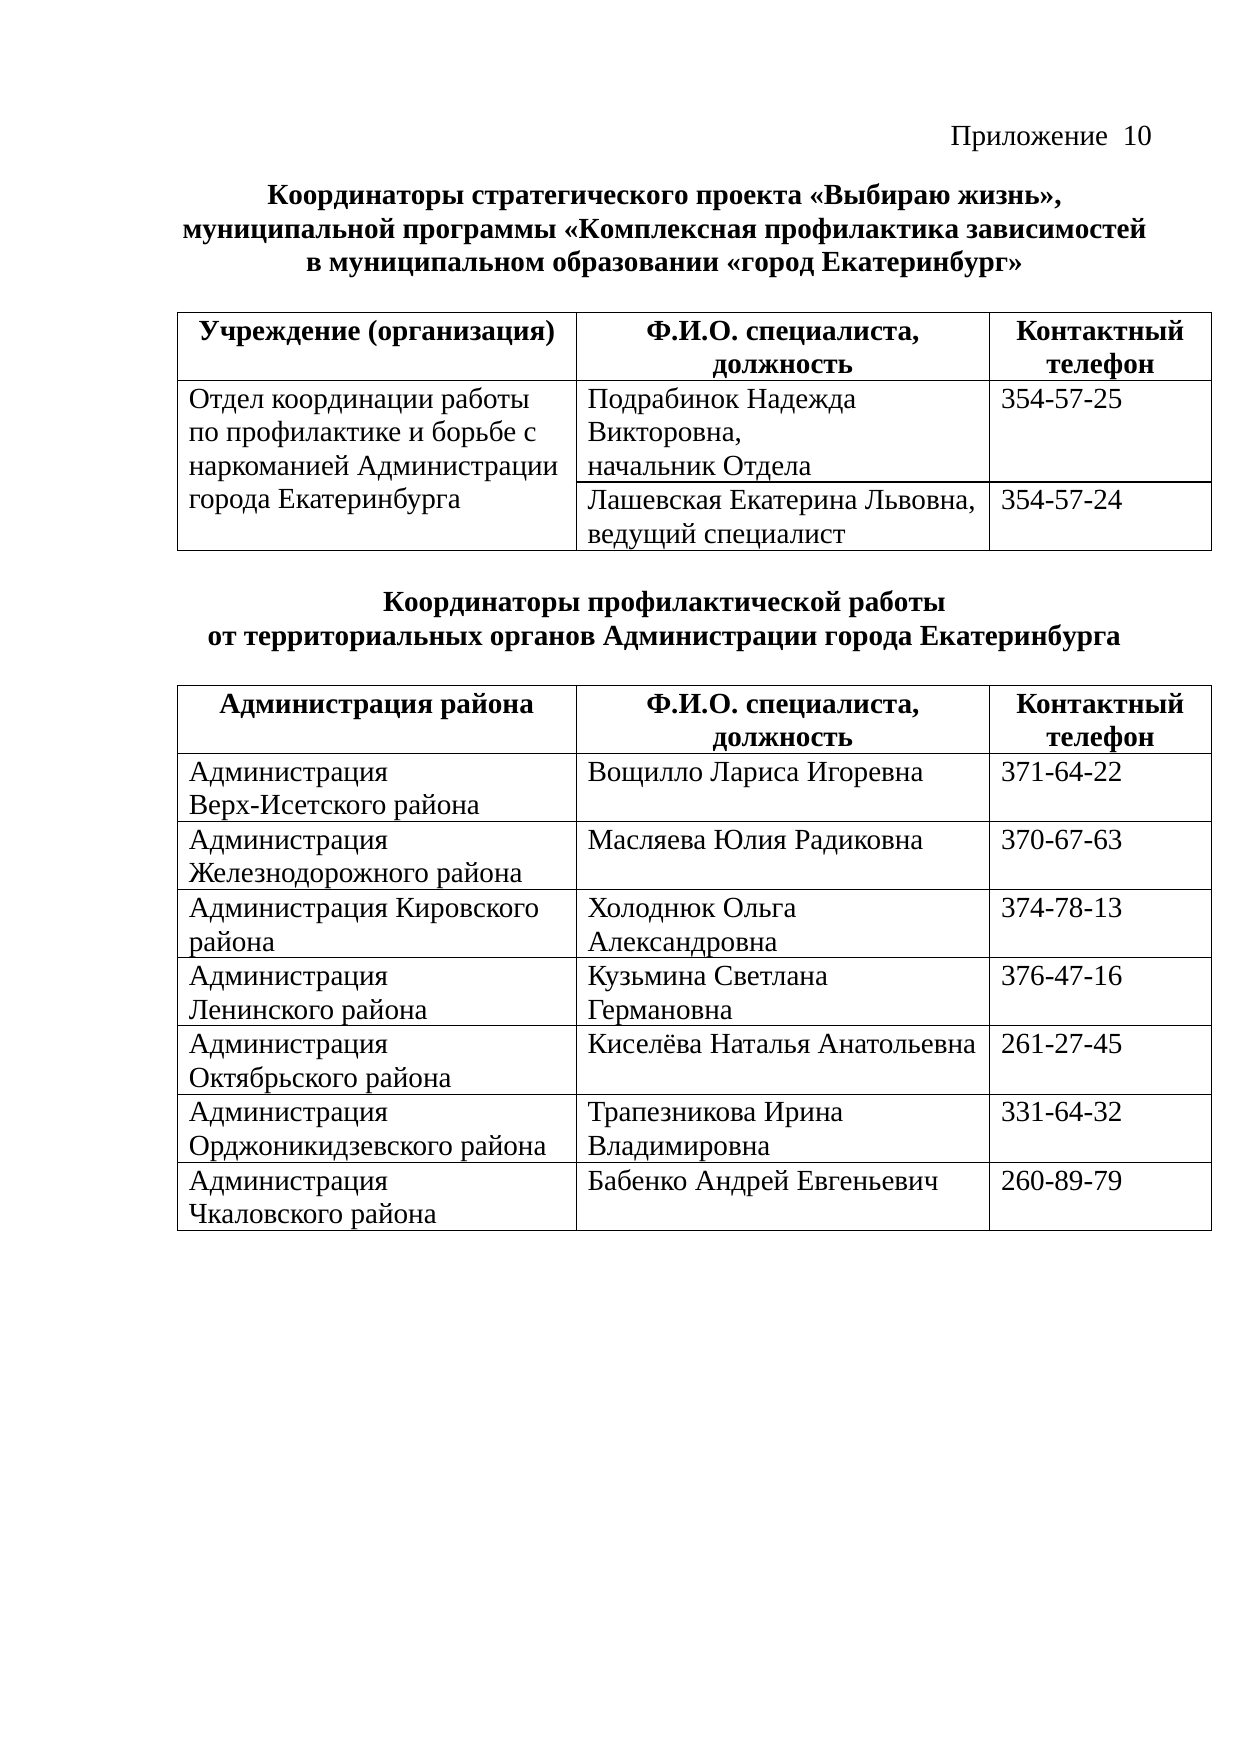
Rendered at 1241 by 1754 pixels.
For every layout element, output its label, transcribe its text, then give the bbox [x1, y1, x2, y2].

table_cell Администрация Железнодорожного района [178, 822, 576, 889]
table_cell 376-47-16 [990, 958, 1211, 1025]
table_cell Администрация Октябрьского района [178, 1026, 576, 1093]
table_cell Администрация Орджоникидзевского района [178, 1095, 576, 1162]
table_cell 331-64-32 [990, 1095, 1211, 1162]
table_header Ф.И.О. специалиста, должность [577, 686, 989, 753]
text Приложение 10 [177, 118, 1152, 152]
table_cell Лашевская Екатерина Львовна, ведущий специалист [577, 483, 989, 549]
text Координаторы профилактической работы [177, 584, 1152, 618]
table_header Контактный телефон [990, 686, 1211, 753]
text от территориальных органов Администрации города Екатеринбурга [177, 618, 1152, 651]
table_cell 370-67-63 [990, 822, 1211, 889]
table_cell Киселёва Наталья Анатольевна [577, 1026, 989, 1093]
table_cell Подрабинок Надежда Викторовна, начальник Отдела [577, 381, 989, 481]
table_cell Администрация Верх-Исетского района [178, 754, 576, 821]
table_cell Масляева Юлия Радиковна [577, 822, 989, 889]
table_cell 354-57-25 [990, 381, 1211, 481]
table_cell 261-27-45 [990, 1026, 1211, 1093]
table_cell Вощилло Лариса Игоревна [577, 754, 989, 821]
text в муниципальном образовании «город Екатеринбург» [177, 244, 1152, 278]
table_cell 354-57-24 [990, 483, 1211, 549]
text Координаторы стратегического проекта «Выбираю жизнь», [177, 177, 1152, 211]
table_cell Отдел координации работы по профилактике и борьбе с наркоманией Администрации города Екатеринбурга [178, 381, 576, 549]
table_cell Администрация Кировского района [178, 890, 576, 957]
table_cell Администрация Чкаловского района [178, 1163, 576, 1230]
table_cell Трапезникова Ирина Владимировна [577, 1095, 989, 1162]
table_cell Кузьмина Светлана Германовна [577, 958, 989, 1025]
table_cell 374-78-13 [990, 890, 1211, 957]
table_header Контактный телефон [990, 313, 1211, 380]
text муниципальной программы «Комплексная профилактика зависимостей [177, 211, 1152, 244]
table_cell Бабенко Андрей Евгеньевич [577, 1163, 989, 1230]
table_header Администрация района [178, 686, 576, 753]
table_cell Холоднюк Ольга Александровна [577, 890, 989, 957]
table_header Учреждение (организация) [178, 313, 576, 380]
table_cell 260-89-79 [990, 1163, 1211, 1230]
table_cell 371-64-22 [990, 754, 1211, 821]
table_cell Администрация Ленинского района [178, 958, 576, 1025]
table_header Ф.И.О. специалиста, должность [577, 313, 989, 380]
